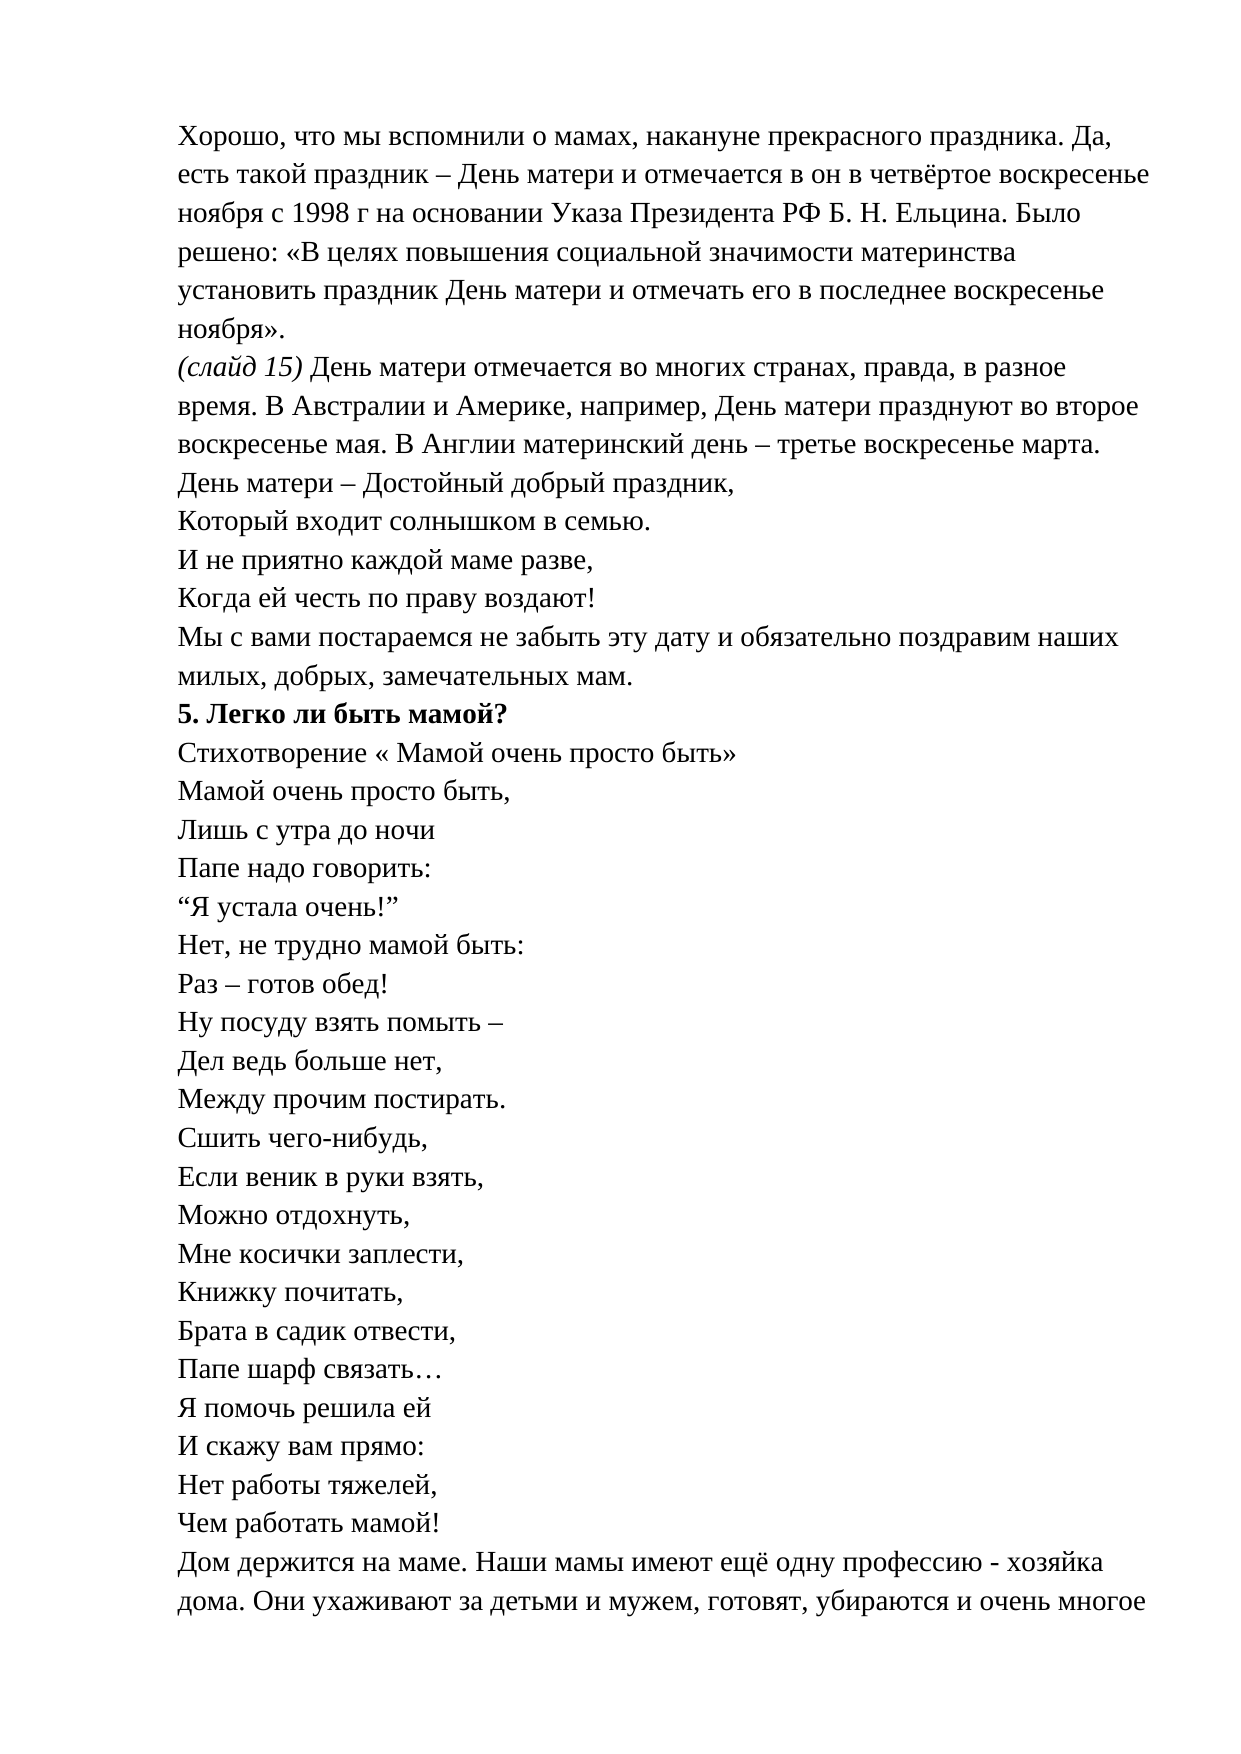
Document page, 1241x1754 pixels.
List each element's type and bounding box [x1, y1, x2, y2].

text [177, 118, 1152, 1616]
